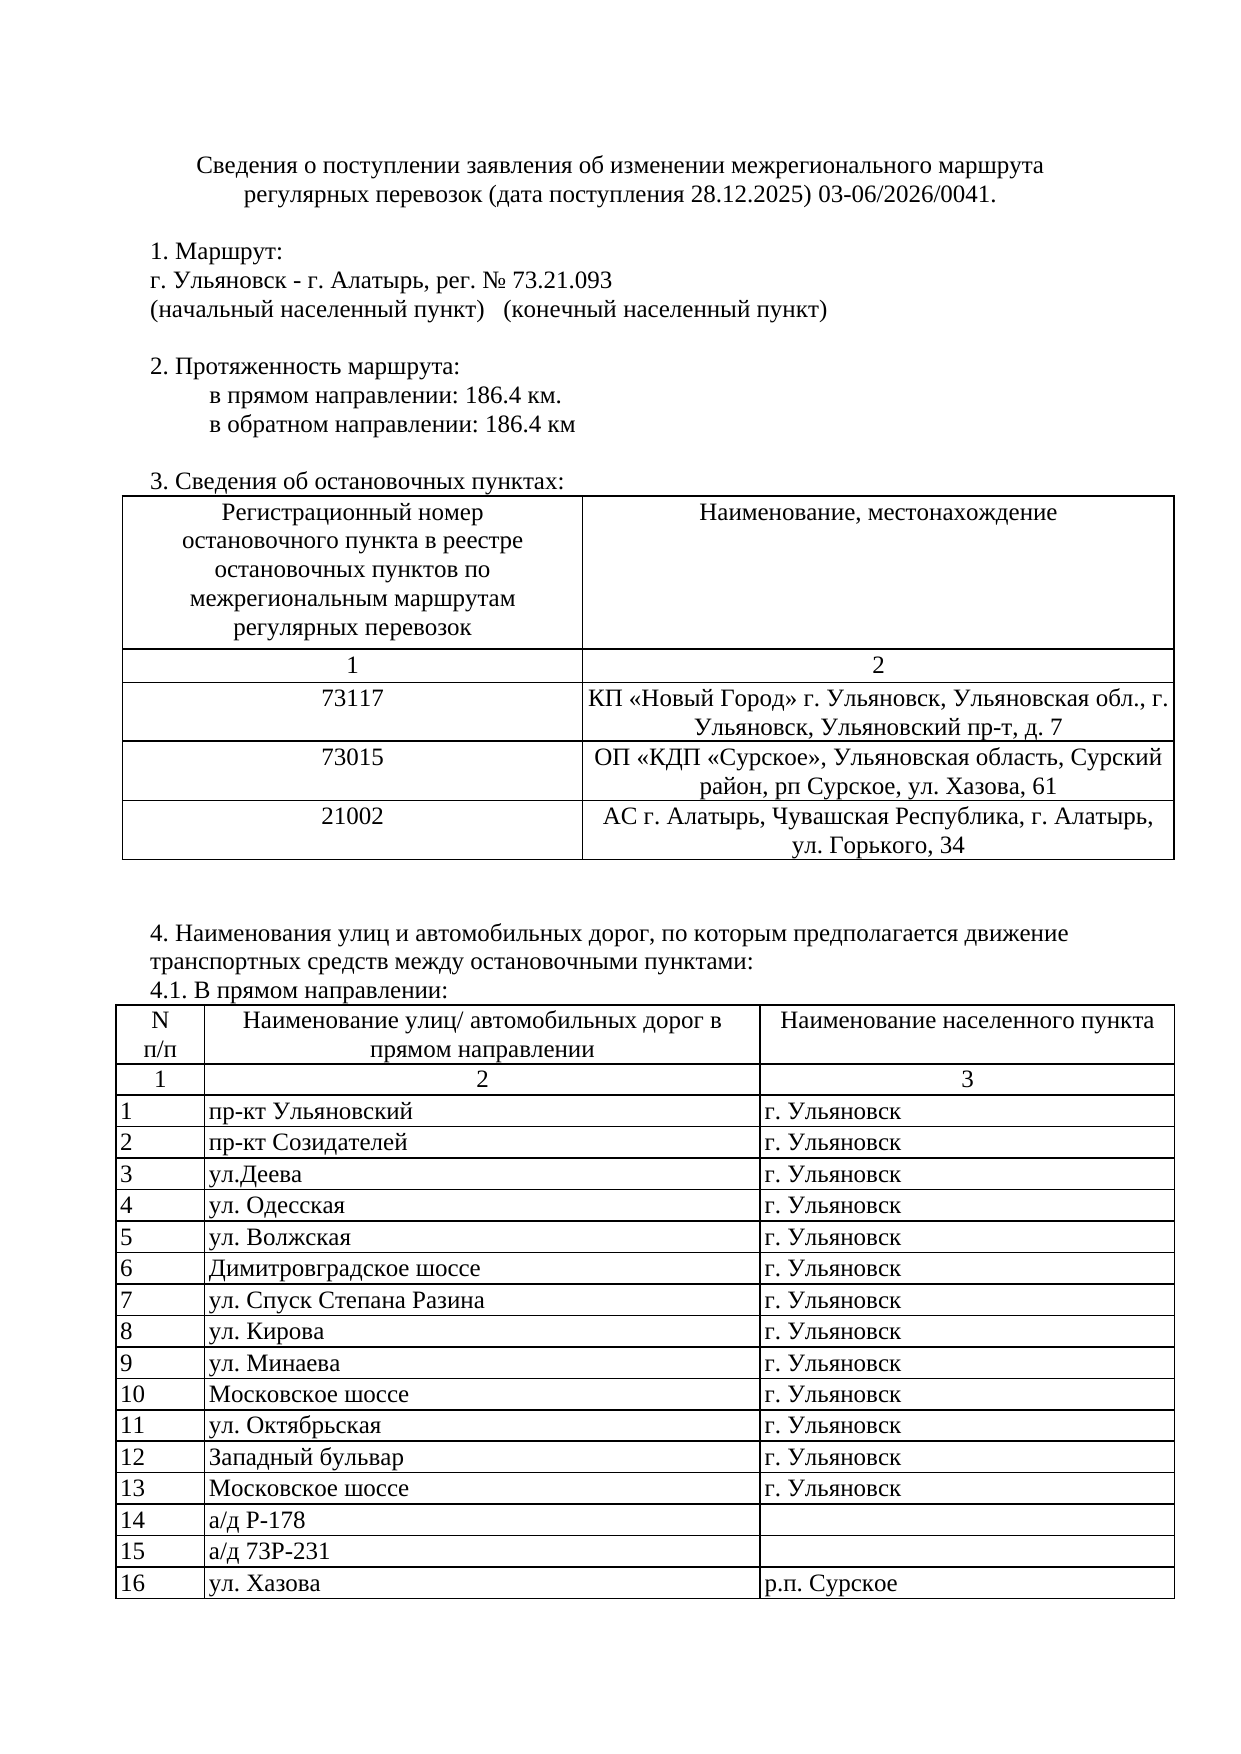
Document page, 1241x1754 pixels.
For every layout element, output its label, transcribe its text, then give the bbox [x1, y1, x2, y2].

table_header Наименование, местонахождение [583, 497, 1173, 648]
table_cell 8 [117, 1316, 204, 1346]
table_cell Московское шоссе [205, 1473, 759, 1503]
table_cell ОП «КДП «Сурское», Ульяновская область, Сурский район, рп Сурское, ул. Хазова, 61 [583, 742, 1173, 799]
table_cell г. Ульяновск [761, 1159, 1174, 1189]
table_cell г. Ульяновск [761, 1222, 1174, 1252]
table_cell а/д 73Р-231 [205, 1536, 759, 1566]
text (начальный населенный пункт) (конечный населенный пункт) [150, 294, 1090, 322]
table_cell 15 [117, 1536, 204, 1566]
table_cell КП «Новый Город» г. Ульяновск, Ульяновская обл., г. Ульяновск, Ульяновский пр-т, д. 7 [583, 683, 1173, 740]
text 2. Протяженность маршрута: [150, 351, 1090, 380]
table_cell 1 [123, 650, 582, 681]
text в обратном направлении: 186.4 км [150, 409, 1090, 437]
table_cell ул. Октябрьская [205, 1411, 759, 1440]
table_cell 13 [117, 1473, 204, 1503]
table_cell 5 [117, 1222, 204, 1252]
text Сведения о поступлении заявления об изменении межрегионального маршрута регулярных перевозок (дата поступления 28.12.2025) 03-06/2026/0041. [150, 150, 1090, 207]
text г. Ульяновск - г. Алатырь, рег. № 73.21.093 [150, 265, 1090, 294]
table_cell а/д Р-178 [205, 1505, 759, 1535]
table_cell г. Ульяновск [761, 1127, 1174, 1157]
table_cell 73117 [123, 683, 582, 740]
table_cell пр-кт Ульяновский [205, 1096, 759, 1126]
table_cell ул. Хазова [205, 1568, 759, 1598]
table_cell ул.Деева [205, 1159, 759, 1189]
text 3. Сведения об остановочных пунктах: [150, 466, 1090, 495]
table_cell Западный бульвар [205, 1442, 759, 1472]
table_cell 16 [117, 1568, 204, 1598]
text 1. Маршрут: [150, 236, 1090, 265]
table_cell ул. Минаева [205, 1348, 759, 1377]
table_cell р.п. Сурское [761, 1568, 1174, 1598]
table_cell ул. Кирова [205, 1316, 759, 1346]
table_cell 2 [205, 1065, 759, 1094]
table_cell [761, 1536, 1174, 1566]
table_cell 10 [117, 1379, 204, 1409]
text 4.1. В прямом направлении: [150, 975, 1090, 1004]
table_cell г. Ульяновск [761, 1473, 1174, 1503]
table_cell 2 [117, 1127, 204, 1157]
table_cell 2 [583, 650, 1173, 681]
table_cell г. Ульяновск [761, 1285, 1174, 1314]
table_cell [761, 1505, 1174, 1535]
table_cell ул. Спуск Степана Разина [205, 1285, 759, 1314]
table_cell г. Ульяновск [761, 1190, 1174, 1220]
table_cell 73015 [123, 742, 582, 799]
table_cell г. Ульяновск [761, 1411, 1174, 1440]
table_cell 12 [117, 1442, 204, 1472]
table_cell 1 [117, 1065, 204, 1094]
text в прямом направлении: 186.4 км. [150, 380, 1090, 409]
text 4. Наименования улиц и автомобильных дорог, по которым предполагается движение транспортных средств между остановочными пунктами: [150, 918, 1090, 975]
table_cell г. Ульяновск [761, 1348, 1174, 1377]
table_header Наименование населенного пункта [761, 1006, 1174, 1063]
table_cell г. Ульяновск [761, 1096, 1174, 1126]
table_cell 3 [117, 1159, 204, 1189]
table_cell 1 [117, 1096, 204, 1126]
table_cell г. Ульяновск [761, 1253, 1174, 1283]
table_cell Московское шоссе [205, 1379, 759, 1409]
table_header Регистрационный номер остановочного пункта в реестре остановочных пунктов по межрегиональным маршрутам регулярных перевозок [123, 497, 582, 648]
table_cell АС г. Алатырь, Чувашская Республика, г. Алатырь, ул. Горького, 34 [583, 801, 1173, 858]
table_cell 4 [117, 1190, 204, 1220]
table_cell 21002 [123, 801, 582, 858]
table_cell ул. Одесская [205, 1190, 759, 1220]
table_cell 9 [117, 1348, 204, 1377]
table_cell 11 [117, 1411, 204, 1440]
table_cell ул. Волжская [205, 1222, 759, 1252]
table_cell г. Ульяновск [761, 1379, 1174, 1409]
table_cell 3 [761, 1065, 1174, 1094]
table_header Наименование улиц/ автомобильных дорог в прямом направлении [205, 1006, 759, 1063]
table_cell 14 [117, 1505, 204, 1535]
table_cell 6 [117, 1253, 204, 1283]
table_cell г. Ульяновск [761, 1316, 1174, 1346]
table_cell 7 [117, 1285, 204, 1314]
table_header N п/п [117, 1006, 204, 1063]
table_cell пр-кт Созидателей [205, 1127, 759, 1157]
table_cell г. Ульяновск [761, 1442, 1174, 1472]
table_cell Димитровградское шоссе [205, 1253, 759, 1283]
